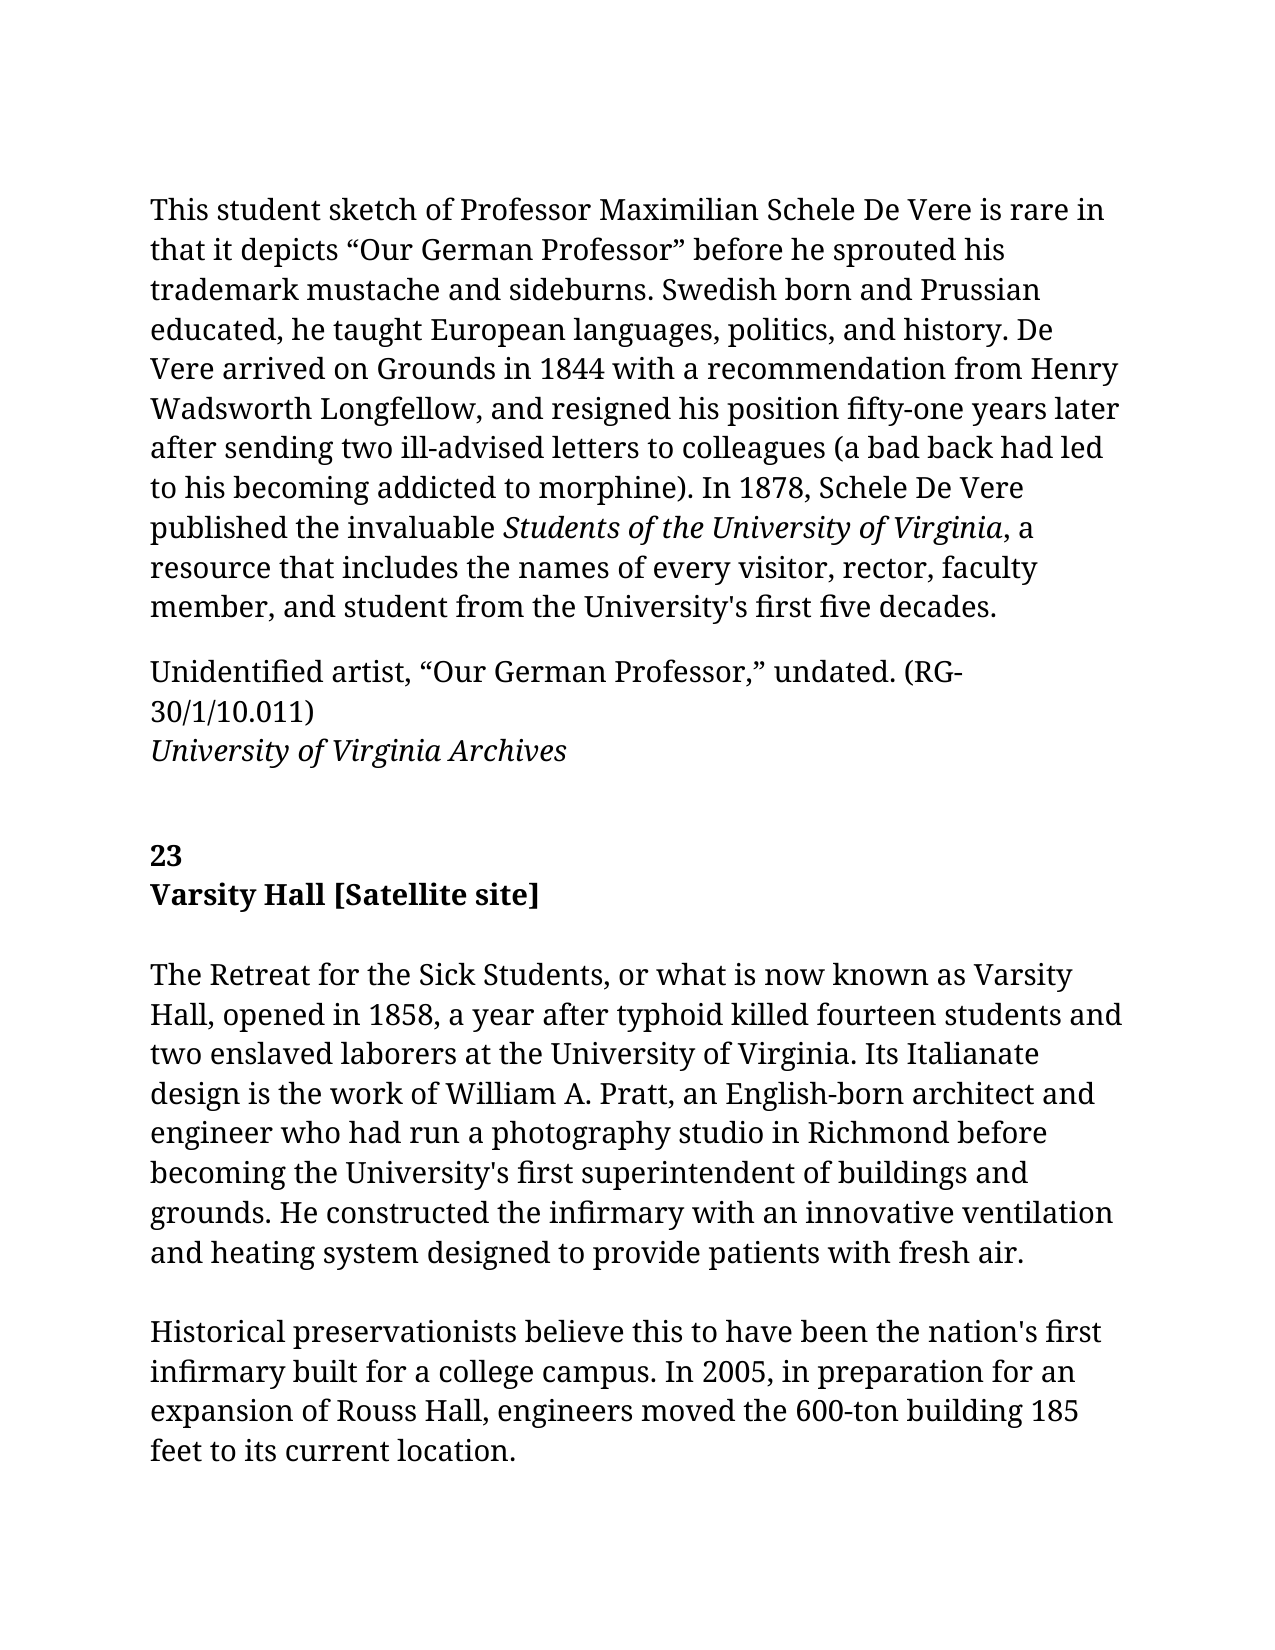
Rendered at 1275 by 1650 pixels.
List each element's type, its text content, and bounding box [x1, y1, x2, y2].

text University of Virginia Archives [150, 731, 1125, 770]
text Varsity Hall [Satellite site] [150, 875, 1125, 914]
text 23 [150, 835, 1125, 875]
text This student sketch of Professor Maximilian Schele De Vere is rare in that it depicts “Our German Professor” before he sprouted his trademark mustache and sideburns. Swedish born and Prussian educated, he taught European languages, politics, and history. De Vere arrived on Grounds in 1844 with a recommendation from Henry Wadsworth Longfellow, and resigned his position fifty-one years later after sending two ill-advised letters to colleagues (a bad back had led to his becoming addicted to morphine). In 1878, Schele De Vere published the invaluable Students of the University of Virginia, a resource that includes the names of every visitor, rector, faculty member, and student from the University's first five decades. [150, 150, 1125, 626]
text The Retreat for the Sick Students, or what is now known as Varsity Hall, opened in 1858, a year after typhoid killed fourteen students and two enslaved laborers at the University of Virginia. Its Italianate design is the work of William A. Pratt, an English-born architect and engineer who had run a photography studio in Richmond before becoming the University's first superintendent of buildings and grounds. He constructed the infirmary with an innovative ventilation and heating system designed to provide patients with fresh air. [150, 914, 1125, 1272]
text Historical preservationists believe this to have been the nation's first infirmary built for a college campus. In 2005, in preparation for an expansion of Rouss Hall, engineers moved the 600-ton building 185 feet to its current location. [150, 1311, 1125, 1470]
text Unidentified artist, “Our German Professor,” undated. (RG-30/1/10.011) [150, 651, 1125, 731]
